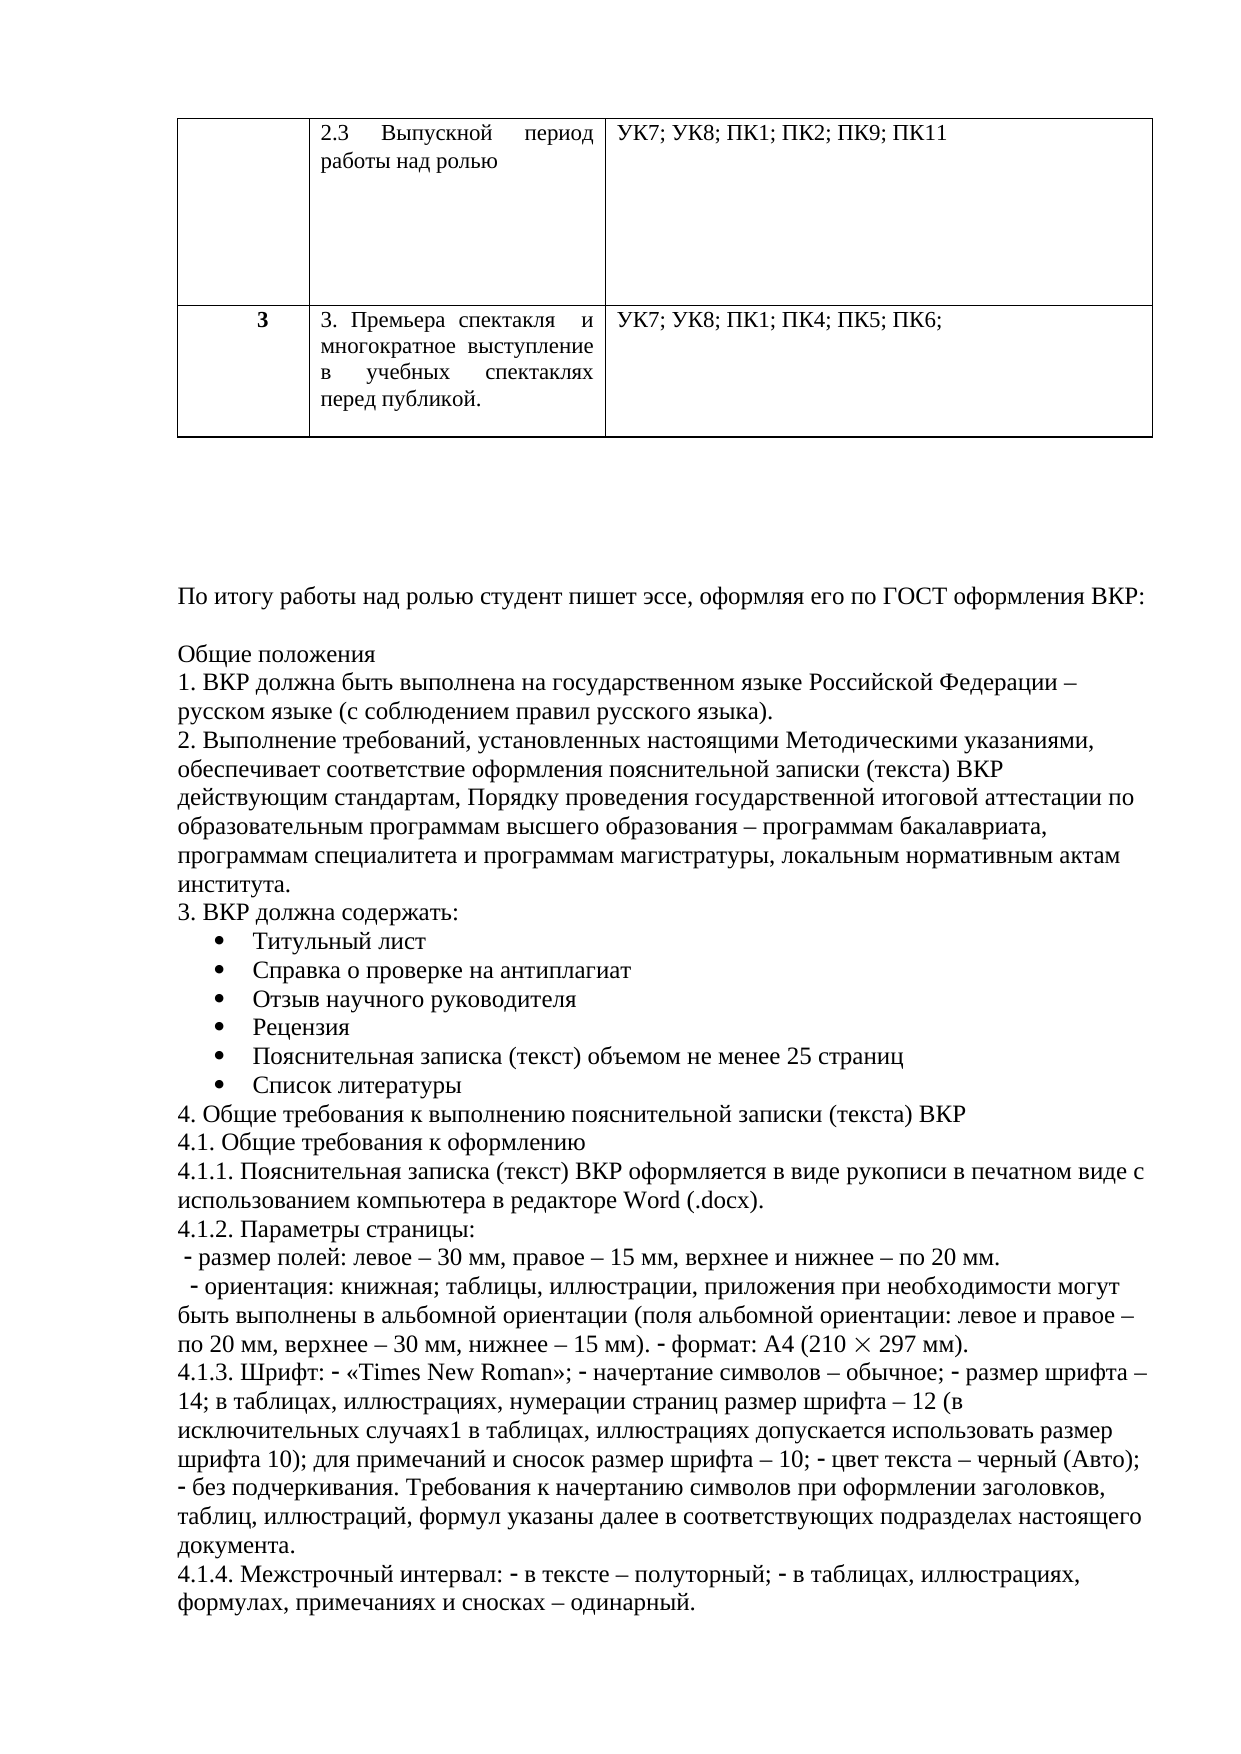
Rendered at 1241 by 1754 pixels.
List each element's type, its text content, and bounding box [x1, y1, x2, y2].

list Пояснительная записка (текст) объемом не менее 25 страниц [215, 1041, 1152, 1070]
list Список литературы [215, 1070, 1152, 1099]
list Справка о проверке на антиплагиат [215, 955, 1152, 984]
text 1. ВКР должна быть выполнена на государственном языке Российской Федерации – русском языке (с соблюдением правил русского языка). [177, 667, 1152, 725]
text размер полей: левое – 30 мм, правое – 15 мм, верхнее и нижнее – по 20 мм. [177, 1242, 1152, 1271]
table_cell УК7; УК8; ПК1; ПК4; ПК5; ПК6; [606, 306, 1152, 436]
text ориентация: книжная; таблицы, иллюстрации, приложения при необходимости могут быть выполнены в альбомной ориентации (поля альбомной ориентации: левое и правое – по 20 мм, верхнее – 30 мм, нижнее – 15 мм). формат: А4 (210 297 мм). [177, 1271, 1152, 1357]
table_cell УК7; УК8; ПК1; ПК2; ПК9; ПК11 [606, 119, 1152, 305]
table_cell 2.3 Выпускной период работы над ролью [310, 119, 605, 305]
text 4.1.4. Межстрочный интервал: в тексте – полуторный; в таблицах, иллюстрациях, формулах, примечаниях и сносках – одинарный. [177, 1559, 1152, 1616]
text Общие положения [177, 639, 1152, 667]
table_cell 3 [178, 306, 309, 436]
text По итогу работы над ролью студент пишет эссе, оформляя его по ГОСТ оформления ВКР: [177, 581, 1152, 610]
text 4.1. Общие требования к оформлению [177, 1127, 1152, 1156]
text 3. ВКР должна содержать: [177, 897, 1152, 926]
text 4.1.2. Параметры страницы: [177, 1214, 1152, 1242]
list Отзыв научного руководителя [215, 984, 1152, 1012]
list Титульный лист [215, 926, 1152, 955]
table_cell 3. Премьера спектакля и многократное выступление в учебных спектаклях перед публикой. [310, 306, 605, 436]
text 4. Общие требования к выполнению пояснительной записки (текста) ВКР [177, 1099, 1152, 1127]
text 4.1.1. Пояснительная записка (текст) ВКР оформляется в виде рукописи в печатном виде с использованием компьютера в редакторе Word (.docx). [177, 1156, 1152, 1214]
text 2. Выполнение требований, установленных настоящими Методическими указаниями, обеспечивает соответствие оформления пояснительной записки (текста) ВКР действующим стандартам, Порядку проведения государственной итоговой аттестации по образовательным программам высшего образования – программам бакалавриата, программам специалитета и программам магистратуры, локальным нормативным актам института. [177, 725, 1152, 897]
text 4.1.3. Шрифт: «Times New Roman»; начертание символов – обычное; размер шрифта – 14; в таблицах, иллюстрациях, нумерации страниц размер шрифта – 12 (в исключительных случаях1 в таблицах, иллюстрациях допускается использовать размер шрифта 10); для примечаний и сносок размер шрифта – 10; цвет текста – черный (Авто); без подчеркивания. Требования к начертанию символов при оформлении заголовков, таблиц, иллюстраций, формул указаны далее в соответствующих подразделах настоящего документа. [177, 1357, 1152, 1559]
list Рецензия [215, 1012, 1152, 1041]
